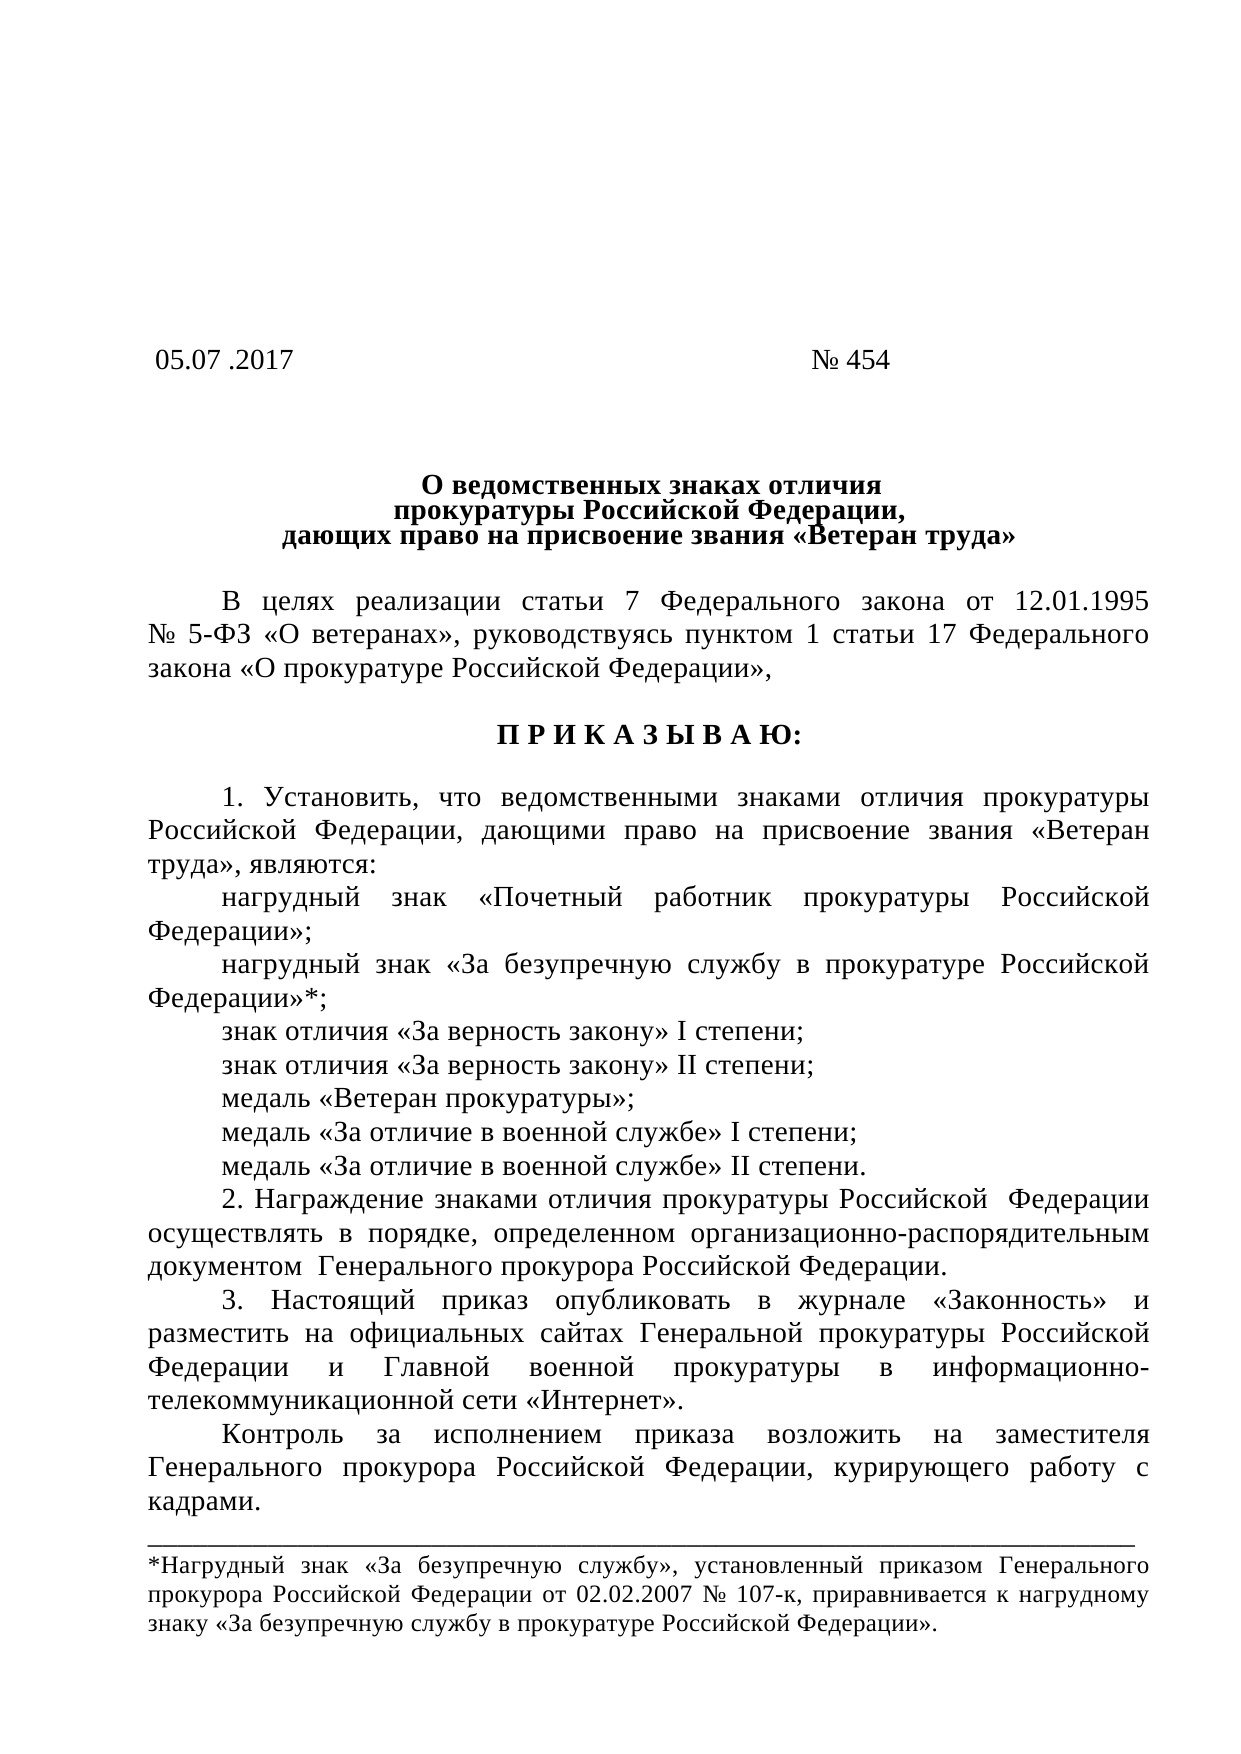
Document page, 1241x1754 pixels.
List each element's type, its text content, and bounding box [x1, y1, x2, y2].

text 05.07 .2017 № 454 [148, 353, 1152, 374]
text медаль «Ветеран прокуратуры»; [148, 1081, 1152, 1114]
text знак отличия «За верность закону» I степени; [148, 1013, 1152, 1047]
text нагрудный знак «Почетный работник прокуратуры Российской Федерации»; [148, 879, 1152, 946]
text __________________________________________________________________ *Нагрудный знак «За безупречную службу», установленный приказом Генерального прокурора Российской Федерации от 02.02.2007 № 107-к, приравнивается к нагрудному знаку «За безупречную службу в прокуратуре Российской Федерации». [148, 1517, 1152, 1636]
text медаль «За отличие в военной службе» I степени; [148, 1114, 1152, 1148]
text 1. Установить, что ведомственными знаками отличия прокуратуры Российской Федерации, дающими право на присвоение звания «Ветеран труда», являются: [148, 779, 1152, 879]
text 2. Награждение знаками отличия прокуратуры Российской Федерации осуществлять в порядке, определенном организационно-распорядительным документом Генерального прокурора Российской Федерации. [148, 1181, 1152, 1282]
text знак отличия «За верность закону» II степени; [148, 1047, 1152, 1081]
text нагрудный знак «За безупречную службу в прокуратуре Российской Федерации»*; [148, 946, 1152, 1013]
text Контроль за исполнением приказа возложить на заместителя Генерального прокурора Российской Федерации, курирующего работу с кадрами. [148, 1416, 1152, 1517]
text О ведомственных знаках отличия [148, 474, 1152, 499]
text В целях реализации статьи 7 Федерального закона от 12.01.1995 № 5-ФЗ «О ветеранах», руководствуясь пунктом 1 статьи 17 Федерального закона «О прокуратуре Российской Федерации», [148, 583, 1152, 683]
text дающих право на присвоение звания «Ветеран труда» [148, 524, 1152, 549]
text П Р И К А З Ы В А Ю: [148, 717, 1152, 751]
text 3. Настоящий приказ опубликовать в журнале «Законность» и разместить на официальных сайтах Генеральной прокуратуры Российской Федерации и Главной военной прокуратуры в информационно-телекоммуникационной сети «Интернет». [148, 1282, 1152, 1416]
text прокуратуры Российской Федерации, [148, 499, 1152, 524]
text медаль «За отличие в военной службе» II степени. [148, 1148, 1152, 1181]
